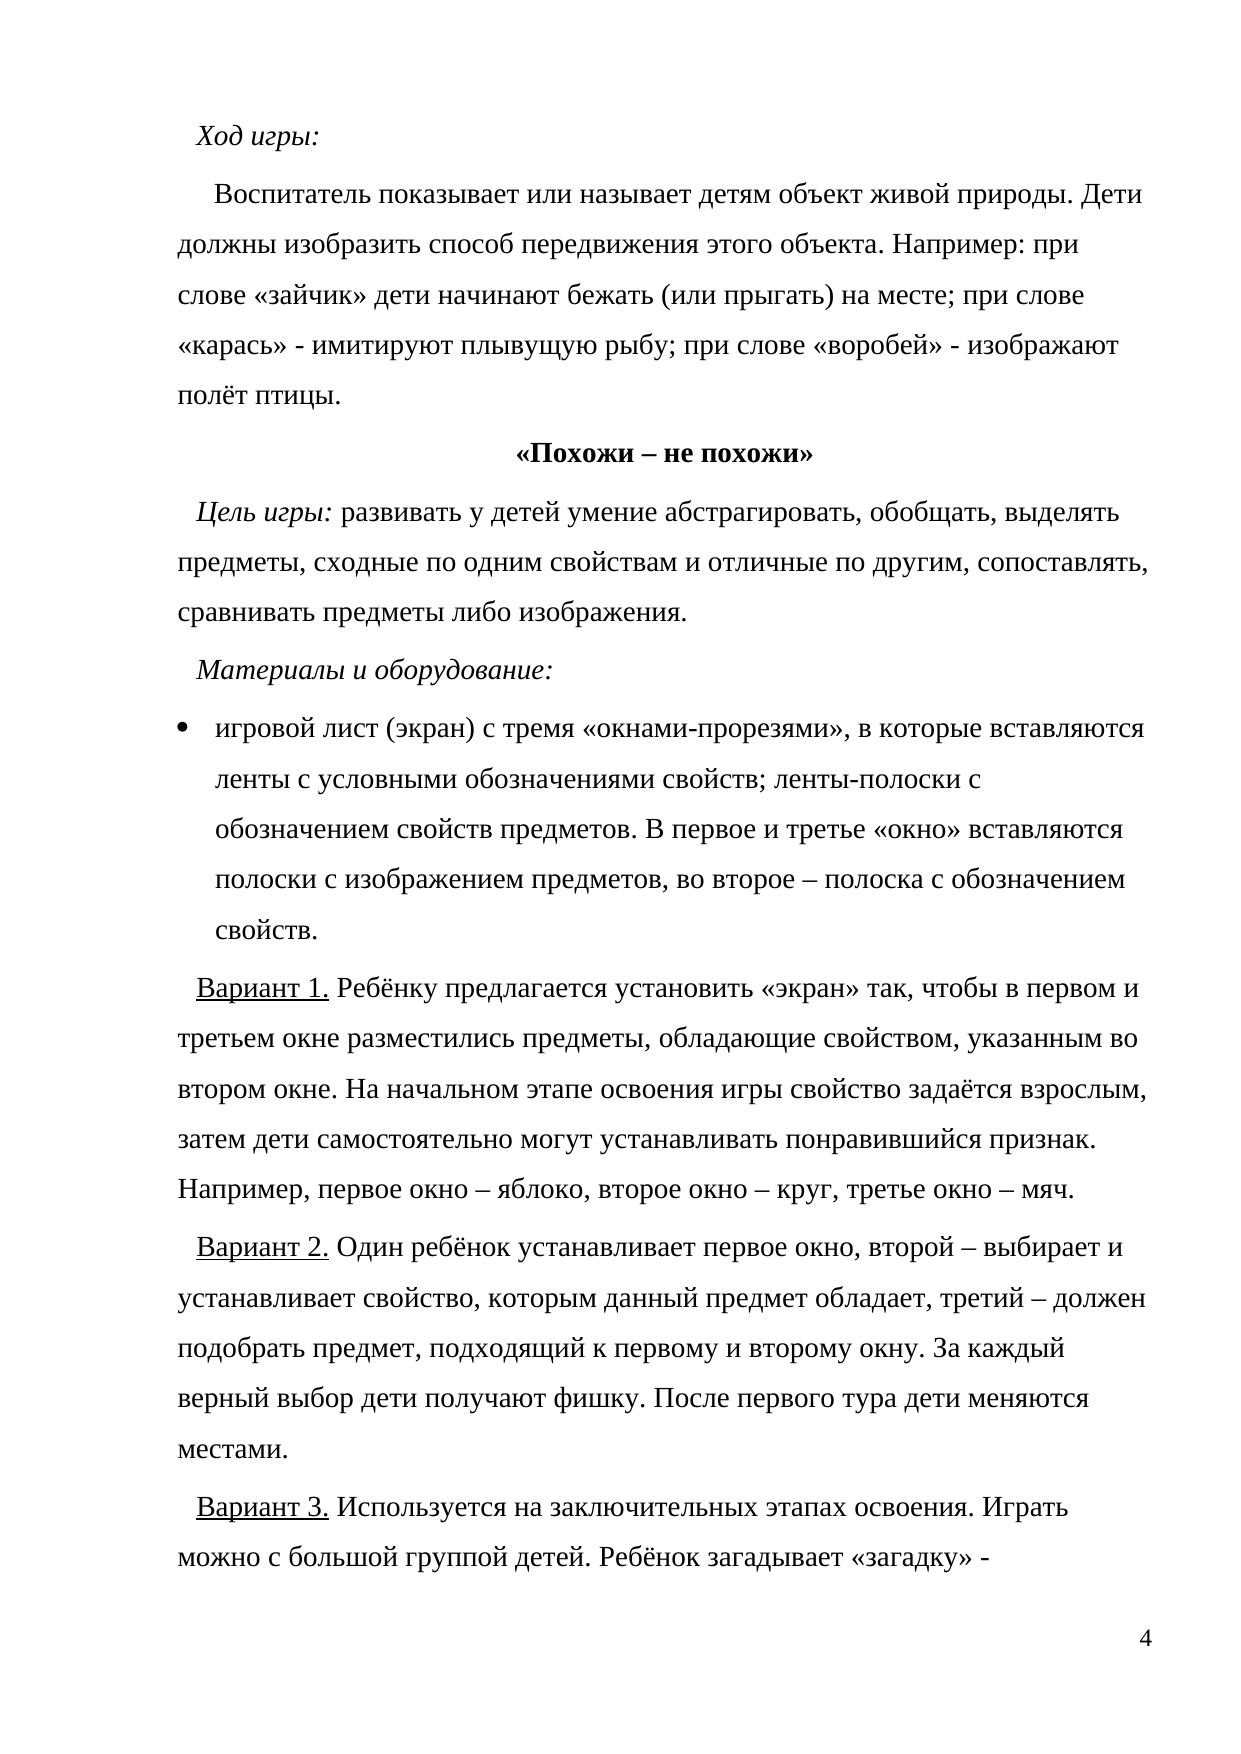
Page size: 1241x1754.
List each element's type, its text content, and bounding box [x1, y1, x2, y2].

text Ход игры: [177, 118, 1152, 152]
text Вариант 1. Ребёнку предлагается установить «экран» так, чтобы в первом и третьем окне разместились предметы, обладающие свойством, указанным во втором окне. На начальном этапе освоения игры свойство задаётся взрослым, затем дети самостоятельно могут устанавливать понравившийся признак. Например, первое окно – яблоко, второе окно – круг, третье окно – мяч. [177, 970, 1152, 1205]
list игровой лист (экран) с тремя «окнами-прорезями», в которые вставляются ленты с условными обозначениями свойств; ленты-полоски с обозначением свойств предметов. В первое и третье «окно» вставляются полоски с изображением предметов, во второе – полоска с обозначением свойств. [177, 711, 1152, 946]
text Материалы и оборудование: [177, 652, 1152, 686]
text Воспитатель показывает или называет детям объект живой природы. Дети должны изобразить способ передвижения этого объекта. Например: при слове «зайчик» дети начинают бежать (или прыгать) на месте; при слове «карась» - имитируют плывущую рыбу; при слове «воробей» - изображают полёт птицы. [177, 176, 1152, 411]
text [177, 1489, 1152, 1573]
text Цель игры: развивать у детей умение абстрагировать, обобщать, выделять предметы, сходные по одним свойствам и отличные по другим, сопоставлять, сравнивать предметы либо изображения. [177, 494, 1152, 628]
text «Похожи – не похожи» [177, 436, 1152, 469]
text Вариант 2. Один ребёнок устанавливает первое окно, второй – выбирает и устанавливает свойство, которым данный предмет обладает, третий – должен подобрать предмет, подходящий к первому и второму окну. За каждый верный выбор дети получают фишку. После первого тура дети меняются местами. [177, 1229, 1152, 1464]
